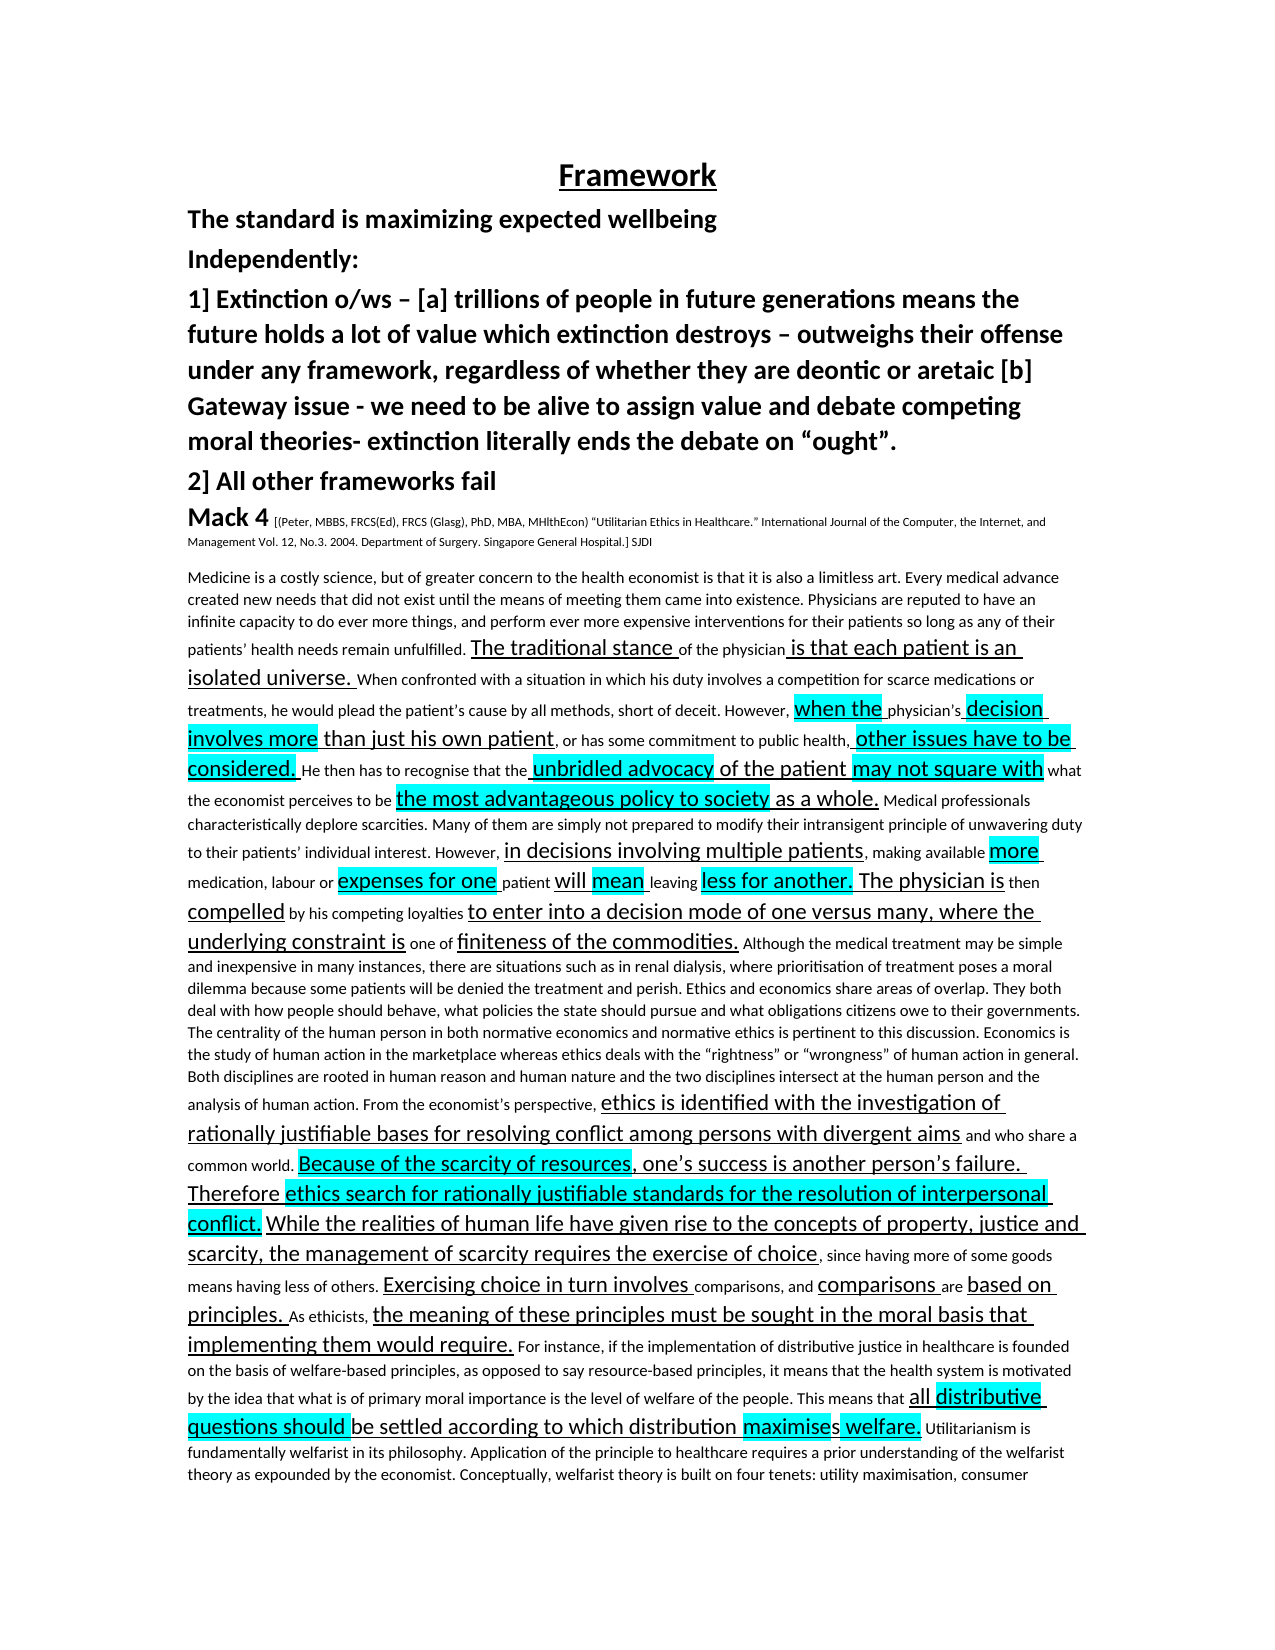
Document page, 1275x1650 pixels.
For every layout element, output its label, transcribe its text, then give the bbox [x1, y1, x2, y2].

subtitle Framework [187, 154, 1087, 195]
subtitle 1] Extinction o/ws – [a] trillions of people in future generations means the future holds a lot of value which extinction destroys – outweighs their offense under any framework, regardless of whether they are deontic or aretaic [b] Gateway issue - we need to be alive to assign value and debate competing moral theories- extinction literally ends the debate on “ought”. [187, 282, 1087, 457]
subtitle 2] All other frameworks fail [187, 464, 1087, 497]
subtitle The standard is maximizing expected wellbeing [187, 202, 1087, 235]
subtitle Independently: [187, 242, 1087, 275]
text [187, 567, 1087, 1484]
text Mack 4 [(Peter, MBBS, FRCS(Ed), FRCS (Glasg), PhD, MBA, MHlthEcon) “Utilitarian Ethics in Healthcare.” International Journal of the Computer, the Internet, and Management Vol. 12, No.3. 2004. Department of Surgery. Singapore General Hospital.] SJDI [187, 500, 1087, 549]
